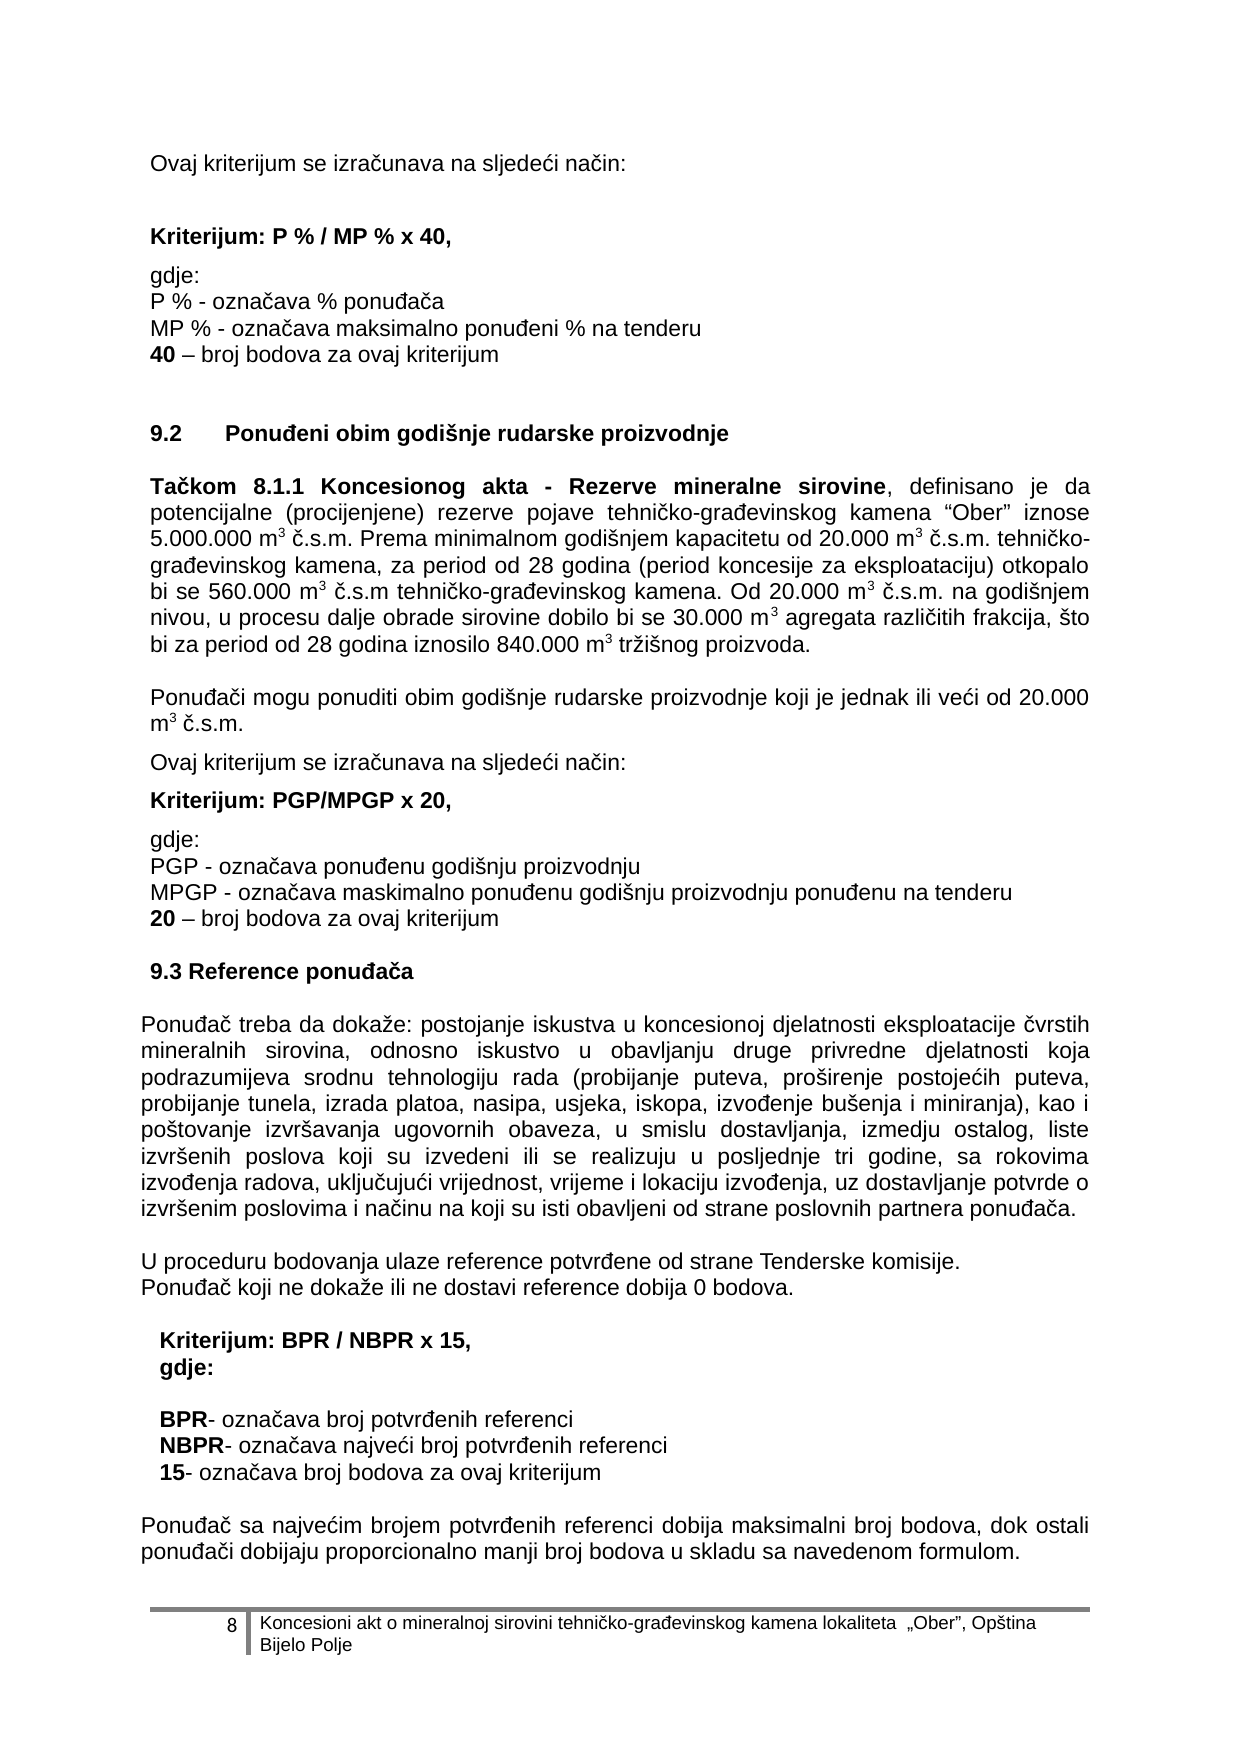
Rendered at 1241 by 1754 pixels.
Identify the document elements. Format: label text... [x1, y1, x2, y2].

text Ponuđač sa najvećim brojem potvrđenih referenci dobija maksimalni broj bodova, dok ostali ponuđači dobijaju proporcionalno manji broj bodova u skladu sa navedenom formulom. [141, 1512, 1090, 1564]
text U proceduru bodovanja ulaze reference potvrđene od strane Tenderske komisije. [141, 1248, 1090, 1274]
text Ponuđač koji ne dokaže ili ne dostavi reference dobija 0 bodova. [141, 1274, 1090, 1301]
subtitle Ponuđeni obim godišnje rudarske proizvodnje [150, 420, 1090, 446]
text Kriterijum: P % / MP % x 40, [150, 223, 1090, 249]
text Kriterijum: BPR / NBPR x 15, [141, 1327, 1090, 1353]
text gdje: [150, 826, 1090, 853]
text gdje: [141, 1353, 1090, 1380]
text PGP - označava ponuđenu godišnju proizvodnju [150, 853, 1090, 879]
text Kriterijum: PGP/MPGP x 20, [150, 787, 1090, 814]
text Ovaj kriterijum se izračunava na sljedeći način: [150, 150, 1090, 176]
text 15- označava broj bodova za ovaj kriterijum [141, 1459, 1090, 1485]
text P % - označava % ponuđača [150, 288, 1090, 314]
text 40 – broj bodova za ovaj kriterijum [150, 341, 1090, 367]
text NBPR- označava najveći broj potvrđenih referenci [141, 1432, 1090, 1459]
text Ponuđač treba da dokaže: postojanje iskustva u koncesionoj djelatnosti eksploatacije čvrstih mineralnih sirovina, odnosno iskustvo u obavljanju druge privredne djelatnosti koja podrazumijeva srodnu tehnologiju rada (probijanje puteva, proširenje postojećih puteva, probijanje tunela, izrada platoa, nasipa, usjeka, iskopa, izvođenje bušenja i miniranja), kao i poštovanje izvršavanja ugovornih obaveza, u smislu dostavljanja, izmedju ostalog, liste izvršenih poslova koji su izvedeni ili se realizuju u posljednje tri godine, sa rokovima izvođenja radova, uključujući vrijednost, vrijeme i lokaciju izvođenja, uz dostavljanje potvrde o izvršenim poslovima i načinu na koji su isti obavljeni od strane poslovnih partnera ponuđača. [141, 1011, 1090, 1222]
text Ovaj kriterijum se izračunava na sljedeći način: [150, 749, 1090, 775]
text Ponuđači mogu ponuditi obim godišnje rudarske proizvodnje koji je jednak ili veći od 20.000 m3 č.s.m. [150, 683, 1090, 736]
text BPR- označava broj potvrđenih referenci [141, 1406, 1090, 1432]
text MP % - označava maksimalno ponuđeni % na tenderu [150, 314, 1090, 341]
text MPGP - označava maskimalno ponuđenu godišnju proizvodnju ponuđenu na tenderu [150, 879, 1090, 905]
text 20 – broj bodova za ovaj kriterijum [150, 905, 1090, 932]
subtitle 9.3 Reference ponuđača [150, 958, 1090, 984]
text Tačkom 8.1.1 Koncesionog akta - Rezerve mineralne sirovine, definisano je da potencijalne (procijenjene) rezerve pojave tehničko-građevinskog kamena “Ober” iznose 5.000.000 m3 č.s.m. Prema minimalnom godišnjem kapacitetu od 20.000 m3 č.s.m. tehničko-građevinskog kamena, za period od 28 godina (period koncesije za eksploataciju) otkopalo bi se 560.000 m3 č.s.m tehničko-građevinskog kamena. Od 20.000 m3 č.s.m. na godišnjem nivou, u procesu dalje obrade sirovine dobilo bi se 30.000 m3 agregata različitih frakcija, što bi za period od 28 godina iznosilo 840.000 m3 tržišnog proizvoda. [150, 473, 1090, 657]
text gdje: [150, 262, 1090, 288]
